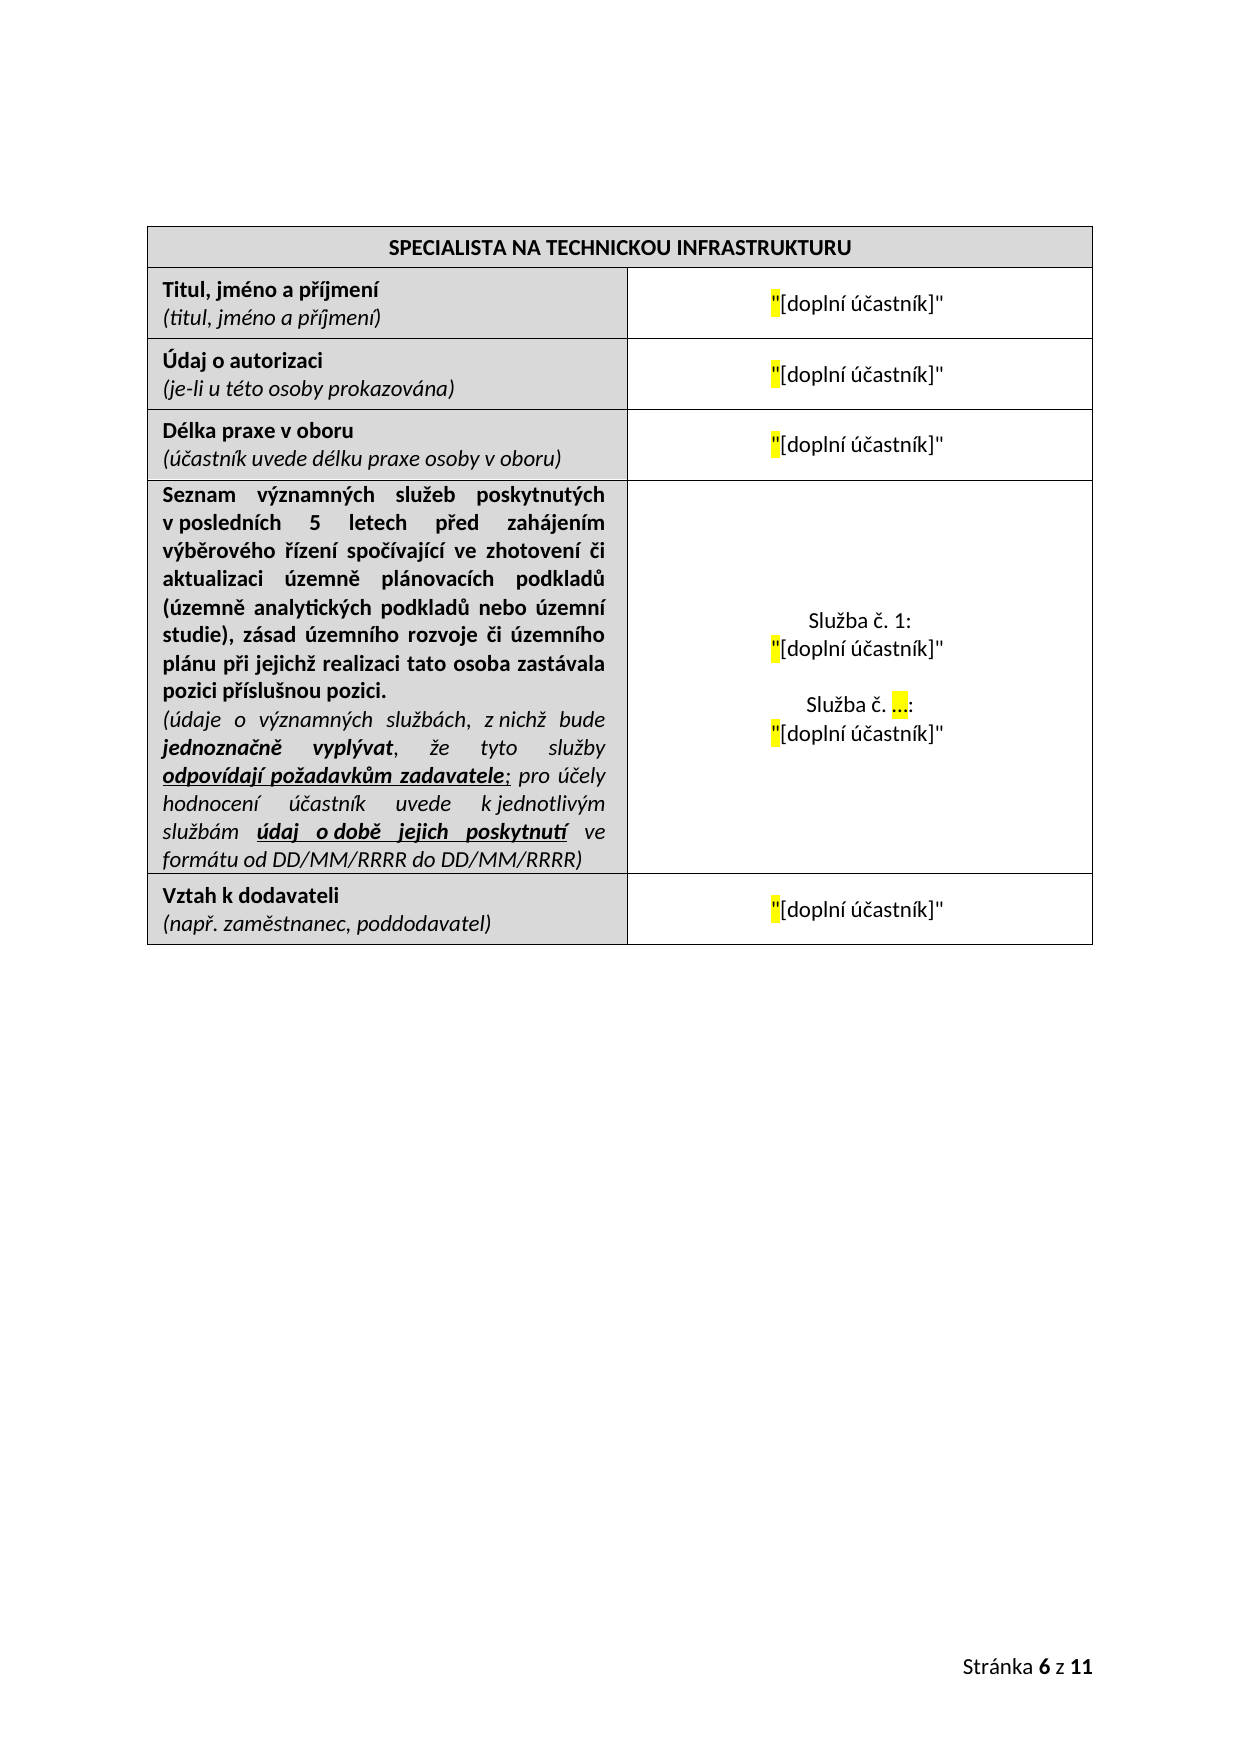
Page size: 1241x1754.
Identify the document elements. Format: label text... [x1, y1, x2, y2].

table_cell [628, 874, 1092, 944]
table_cell [628, 410, 1092, 479]
table_cell Titul, jméno a příjmení (titul, jméno a příjmení) [148, 268, 627, 338]
table_cell [628, 268, 1092, 338]
table_cell [628, 339, 1092, 409]
table_cell Údaj o autorizaci (je-li u této osoby prokazována) [148, 339, 627, 409]
table_cell Délka praxe v oboru (účastník uvede délku praxe osoby v oboru) [148, 410, 627, 479]
table_cell Seznam významných služeb poskytnutých v posledních 5 letech před zahájením výběrového řízení spočívající ve zhotovení či aktualizaci územně plánovacích podkladů (územně analytických podkladů nebo územní studie), zásad územního rozvoje či územního plánu při jejichž realizaci tato osoba zastávala pozici příslušnou pozici. (údaje o významných , z nichž bude jednoznačně vyplývat, že tyto odpovídají požadavkům zadavatele; pro účely hodnocení účastník uvede k jednotlivým službám údaj o době jejich poskytnutí ve formátu od DD/MM/RRRR do DD/MM/RRRR) [148, 481, 627, 873]
table_cell Služba č. 1: Služba č. …: [628, 481, 1092, 873]
table_cell Vztah k dodavateli (např. zaměstnanec, poddodavatel) [148, 874, 627, 944]
table_header specialista na technickou infrastrukturu [148, 227, 1092, 267]
